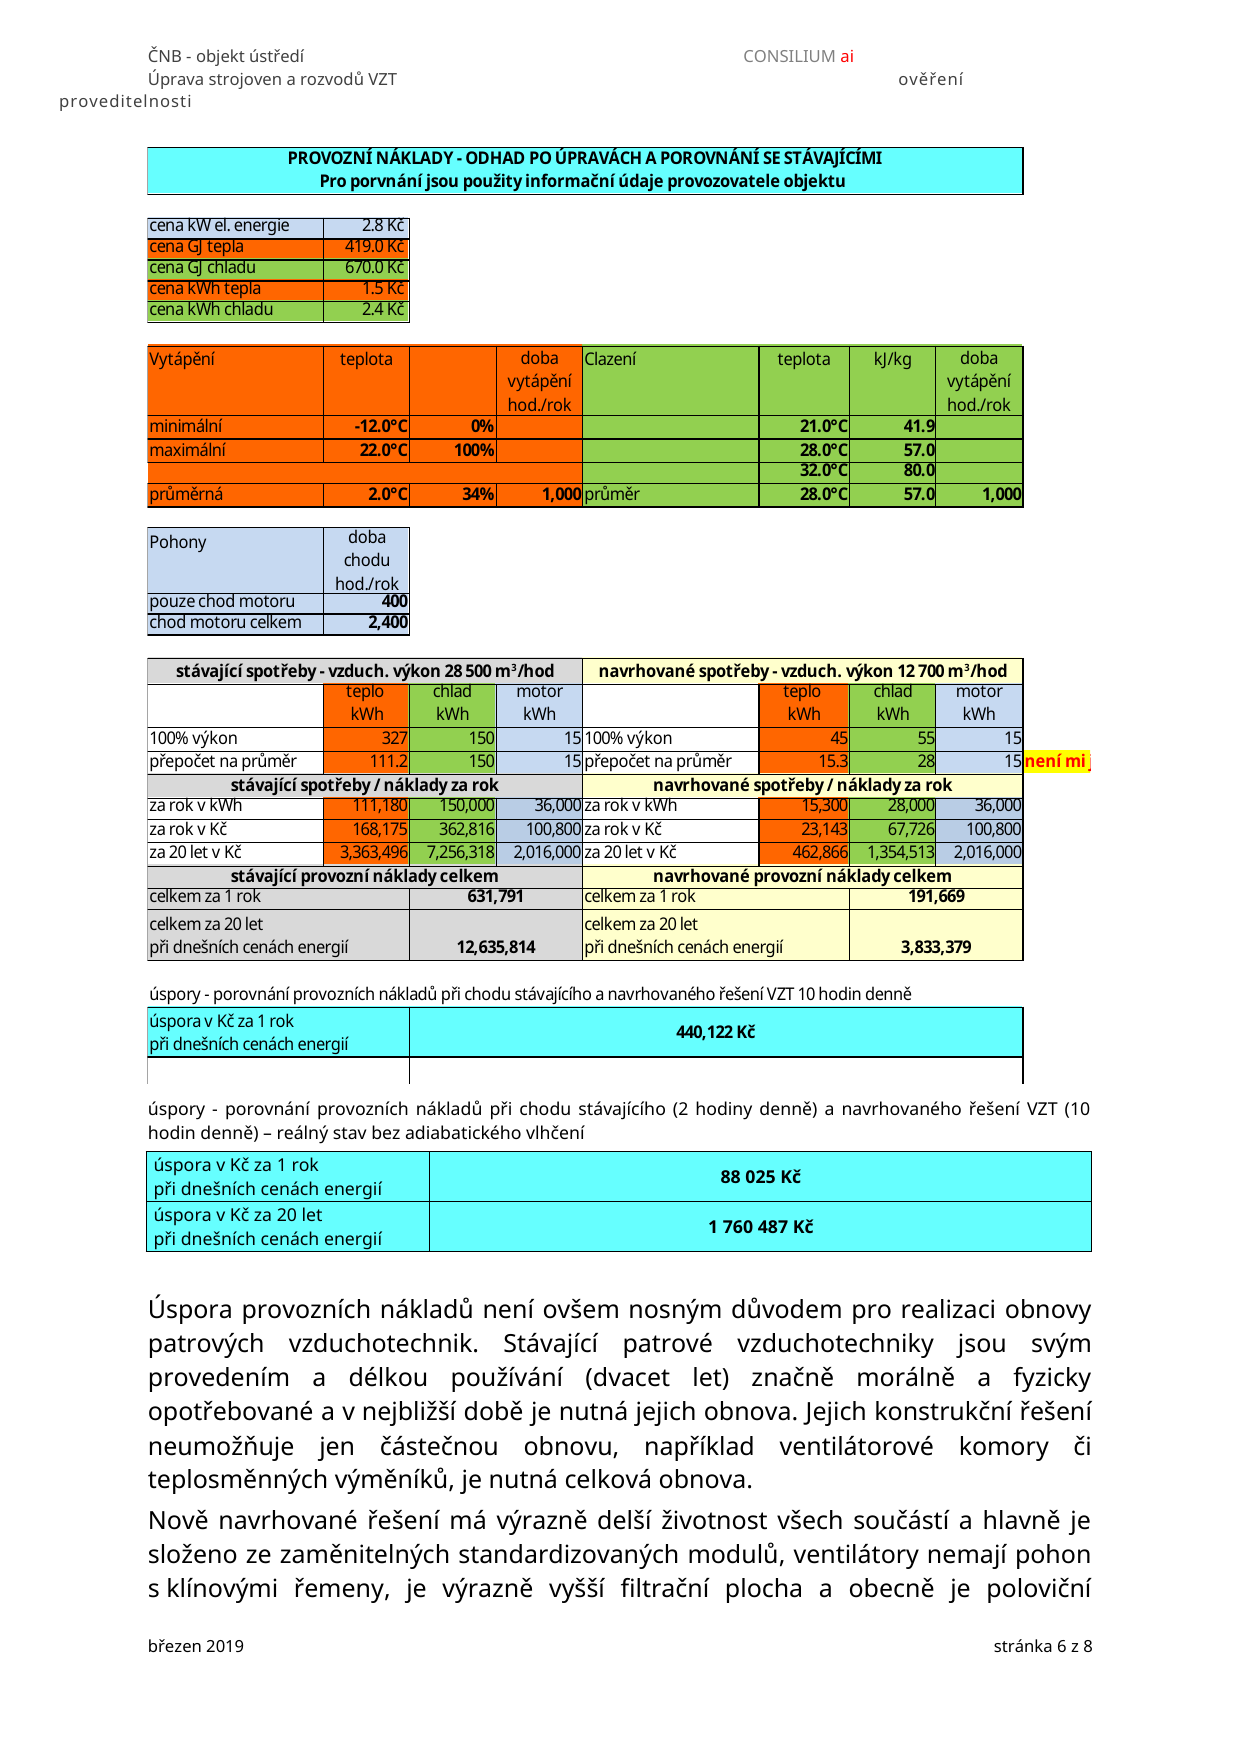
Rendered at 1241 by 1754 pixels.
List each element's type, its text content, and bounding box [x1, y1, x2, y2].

text úspory - porovnání provozních nákladů při chodu stávajícího (2 hodiny denně) a navrhovaného řešení VZT (10 hodin denně) – reálný stav bez adiabatického vlhčení [148, 1097, 1093, 1145]
table_cell úspora v Kč za 20 let při dnešních cenách energií [147, 1202, 429, 1251]
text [148, 1502, 1093, 1605]
table_header 88 025 Kč [430, 1152, 1091, 1201]
table_cell 1 760 487 Kč [430, 1202, 1091, 1251]
text Úspora provozních nákladů není ovšem nosným důvodem pro realizaci obnovy patrových vzduchotechnik. Stávající patrové vzduchotechniky jsou svým provedením a délkou používání (dvacet let) značně morálně a fyzicky opotřebované a v nejbližší době je nutná jejich obnova. Jejich konstrukční řešení neumožňuje jen částečnou obnovu, například ventilátorové komory či teplosměnných výměníků, je nutná celková obnova. [148, 1292, 1093, 1496]
table_header úspora v Kč za 1 rok při dnešních cenách energií [147, 1152, 429, 1201]
